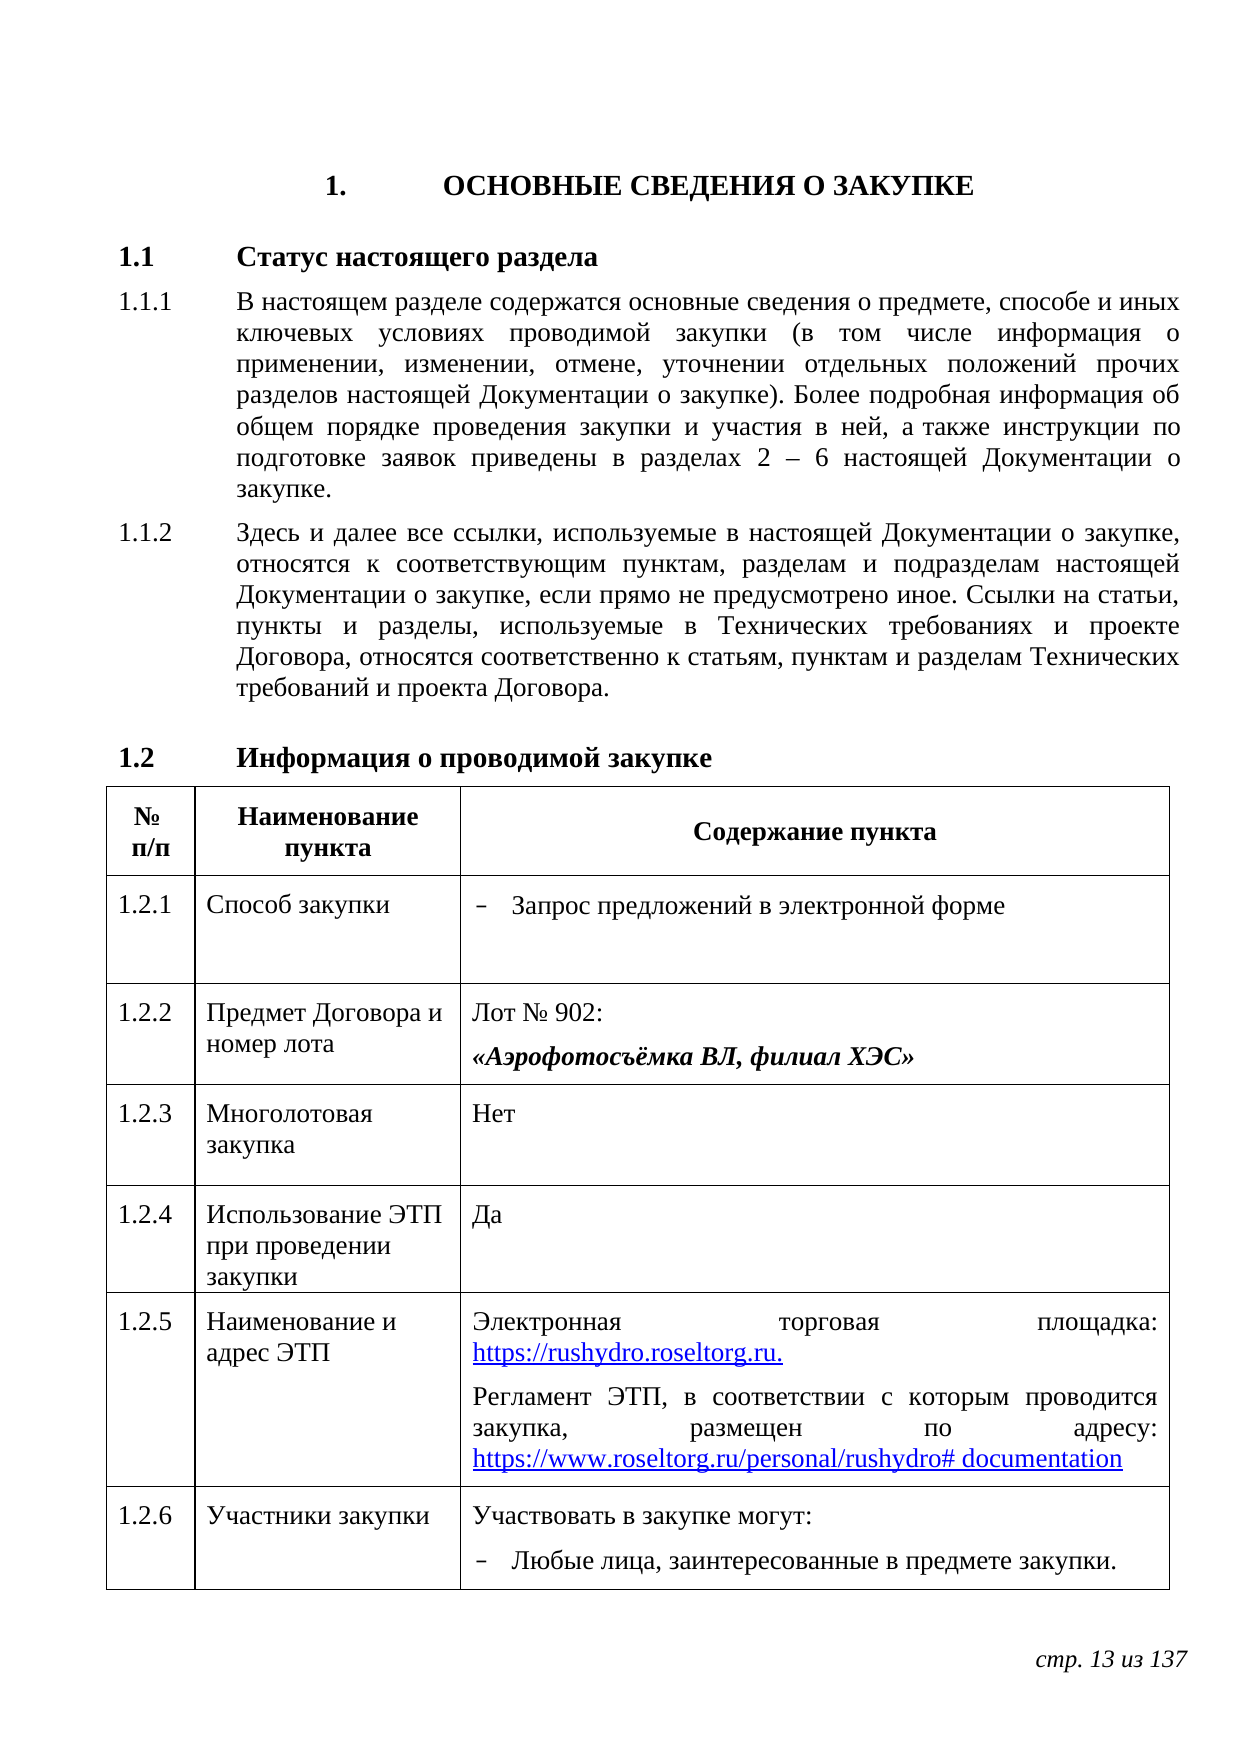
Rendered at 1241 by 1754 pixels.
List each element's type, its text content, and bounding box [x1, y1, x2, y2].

table_cell Электронная торговая площадка: https://rushydro.roseltorg.ru. Регламент ЭТП, в соответствии с которым проводится закупка, размещен по адресу: https://www.roseltorg.ru/personal/rushydro# documentation [461, 1293, 1169, 1486]
table_cell Нет [461, 1085, 1169, 1184]
table_cell [107, 1186, 194, 1292]
table_cell Многолотовая закупка [196, 1085, 460, 1184]
table_cell Участвовать в закупке могут: Любые лица, заинтересованные в предмете закупки. [461, 1487, 1169, 1588]
table_cell [107, 1293, 194, 1486]
table_header № п/п [107, 787, 194, 874]
table_cell [107, 1487, 194, 1588]
table_header Наименование пункта [196, 787, 460, 874]
table_header Содержание пункта [461, 787, 1169, 874]
table_cell Способ закупки [196, 876, 460, 983]
table_cell Запрос предложений в электронной форме [461, 876, 1169, 983]
subtitle ОСНОВНЫЕ СВЕДЕНИЯ О ЗАКУПКЕ [118, 168, 1181, 202]
table_cell Да [461, 1186, 1169, 1292]
table_cell Предмет Договора и номер лота [196, 984, 460, 1084]
table_cell [107, 984, 194, 1084]
table_cell [107, 1085, 194, 1184]
table_cell Участники закупки [196, 1487, 460, 1588]
text Здесь и далее все ссылки, используемые в настоящей Документации о закупке, относятся к соответствующим пунктам, разделам и подразделам настоящей Документации о закупке, если прямо не предусмотрено иное. Ссылки на статьи, пункты и разделы, используемые в Технических требованиях и проекте Договора, относятся соответственно к статьям, пунктам и разделам Технических требований и проекта Договора. [118, 516, 1181, 703]
subtitle Статус настоящего раздела [118, 239, 1181, 273]
list В настоящем разделе содержатся основные сведения о предмете, способе и иных ключевых условиях проводимой закупки (в том числе информация о применении, изменении, отмене, уточнении отдельных положений прочих разделов настоящей Документации о закупке). Более подробная информация об общем порядке проведения закупки и участия в ней, а также инструкции по подготовке заявок приведены в разделах 2 – 6 настоящей Документации о закупке. [118, 285, 1181, 503]
table_cell Наименование и адрес ЭТП [196, 1293, 460, 1486]
table_cell [107, 876, 194, 983]
table_cell Использование ЭТП при проведении закупки [196, 1186, 460, 1292]
table_cell Лот № 902: «Аэрофотосъёмка ВЛ, филиал ХЭС» [461, 984, 1169, 1084]
subtitle Информация о проводимой закупке [118, 740, 1181, 774]
